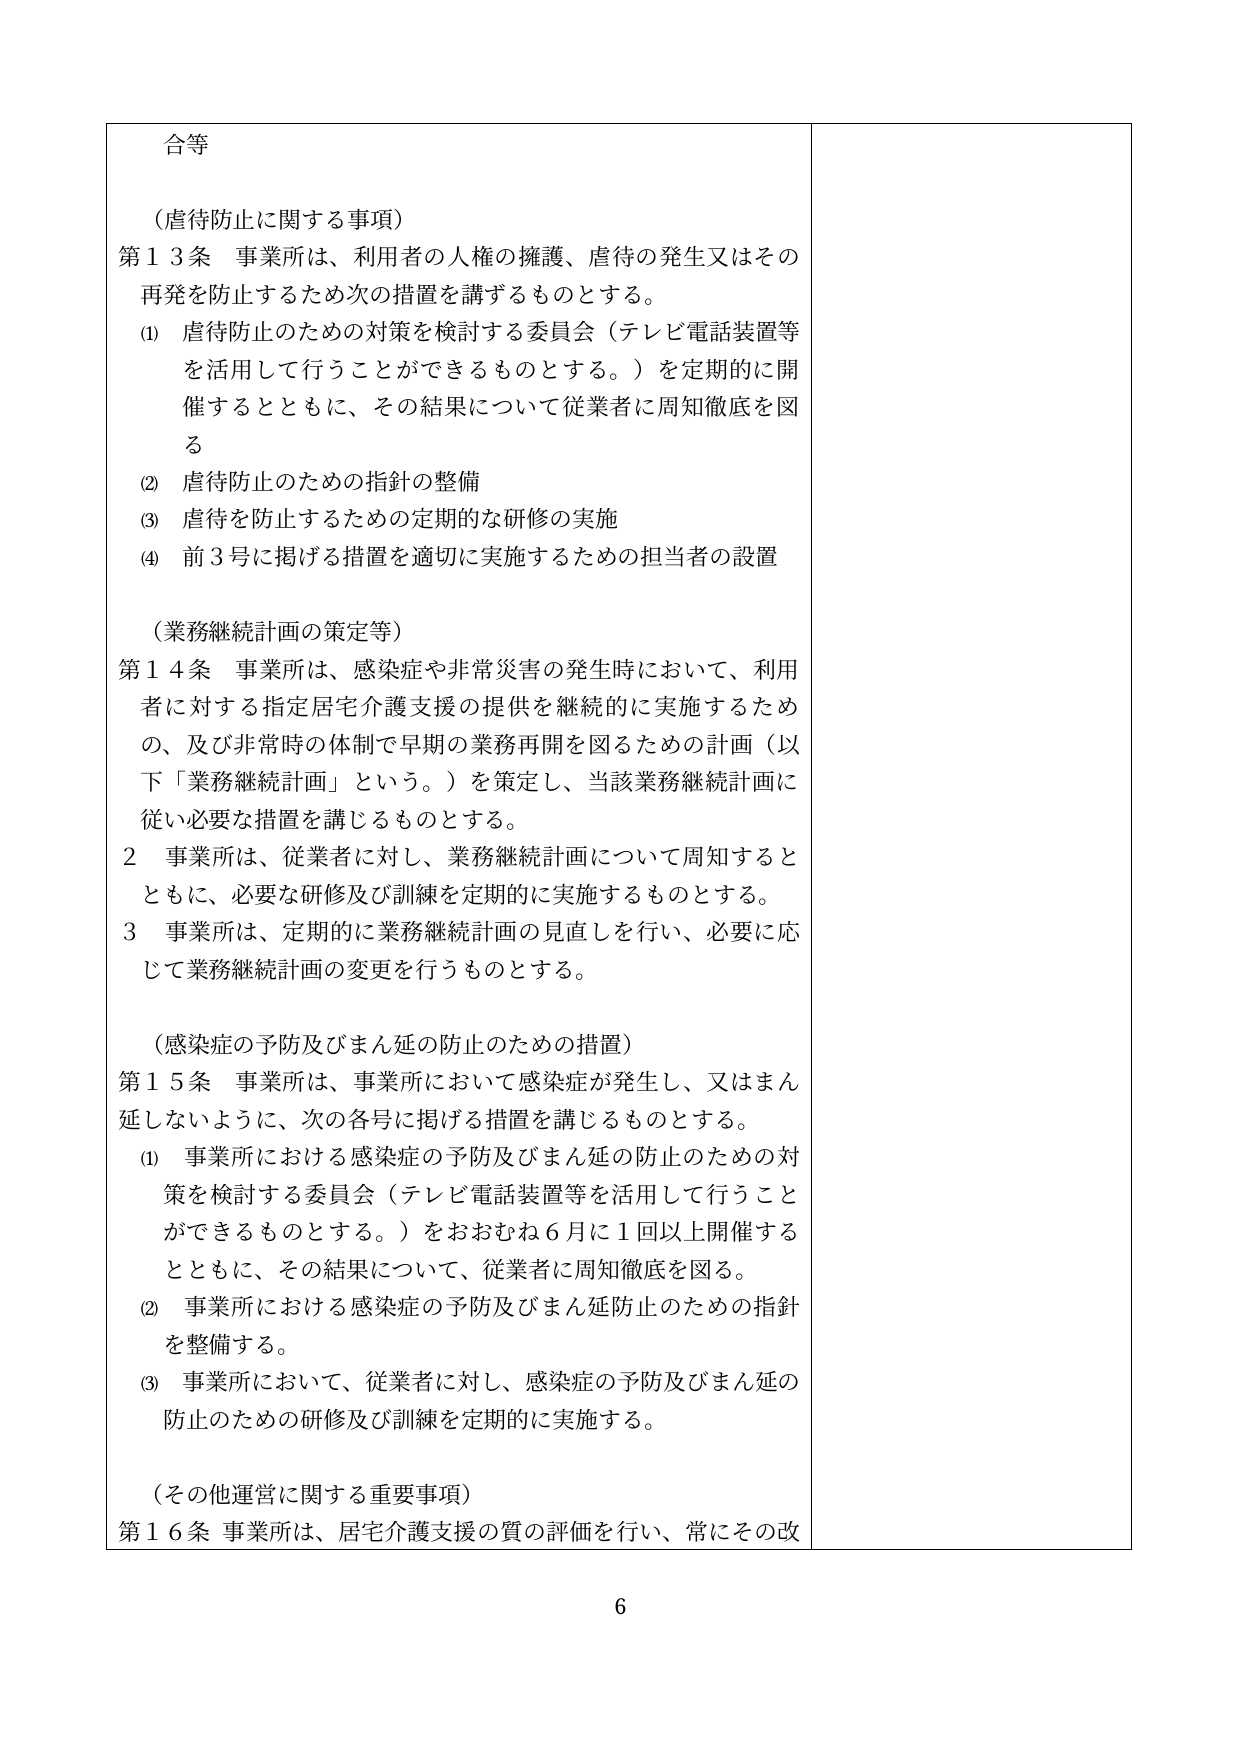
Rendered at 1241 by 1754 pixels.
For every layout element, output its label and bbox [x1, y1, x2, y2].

table_cell [107, 124, 811, 1549]
table_cell [812, 124, 1131, 1549]
